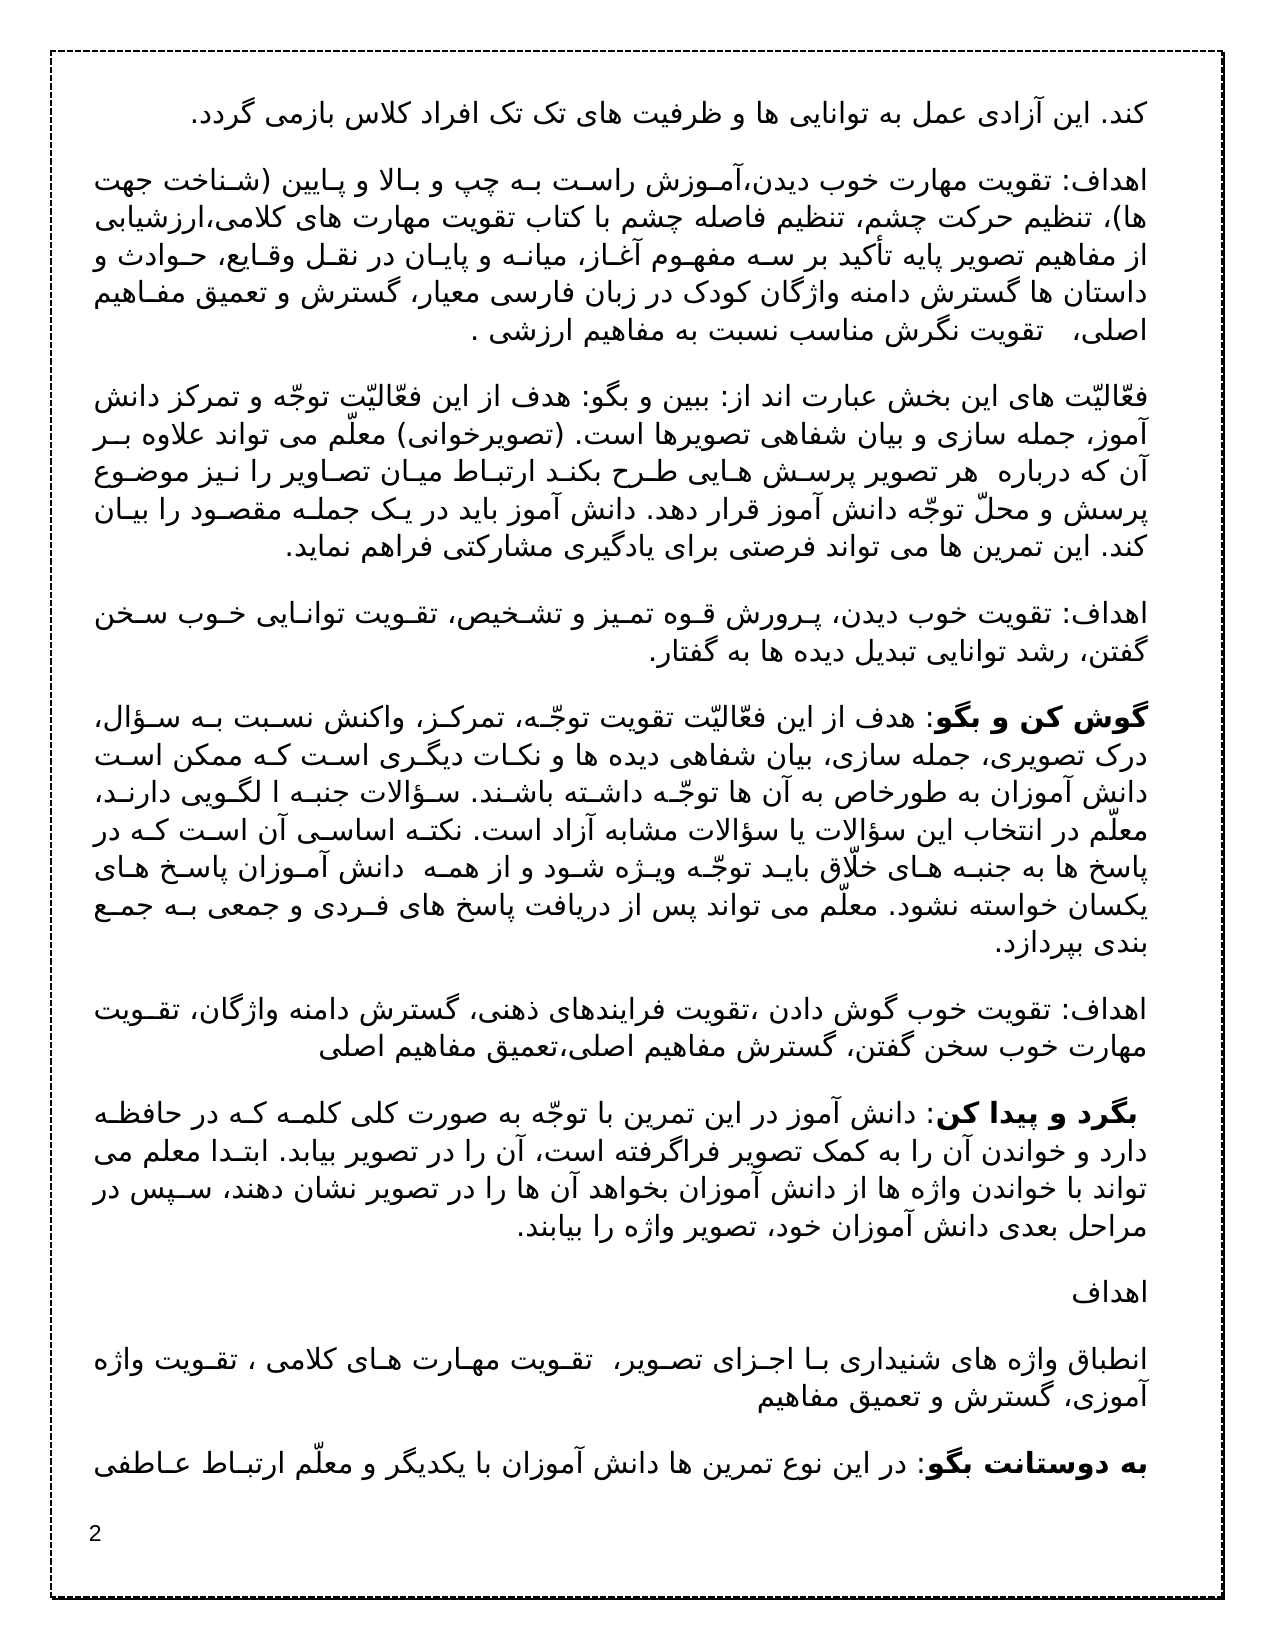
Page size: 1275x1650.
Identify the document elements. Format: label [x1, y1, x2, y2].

table_cell [89, 59, 1153, 1485]
